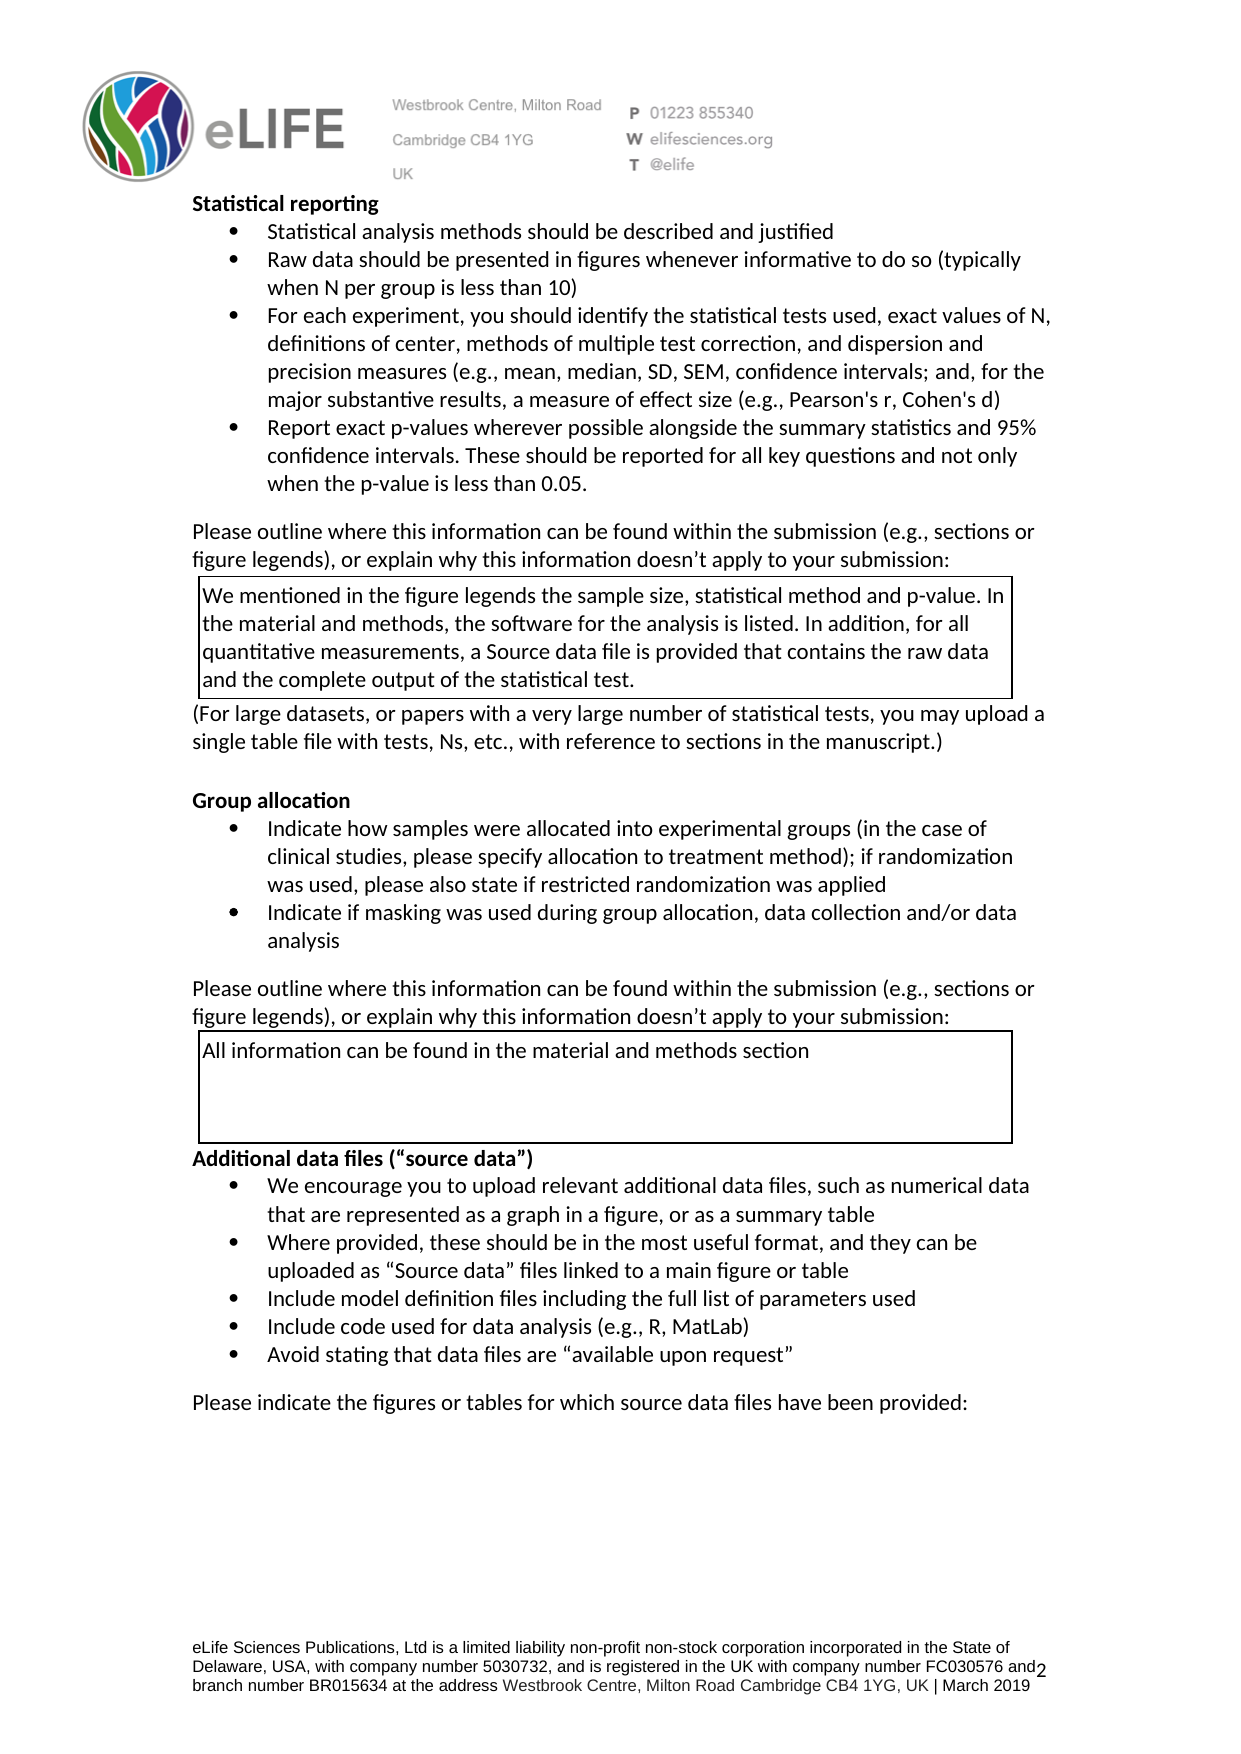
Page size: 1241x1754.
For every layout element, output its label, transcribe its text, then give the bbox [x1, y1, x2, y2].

text We mentioned in the figure legends the sample size, statistical method and p-value. In the material and methods, the software for the analysis is listed. In addition, for all quantitative measurements, a Source data file is provided that contains the raw data and the complete output of the statistical test. [200, 579, 1011, 696]
list Where provided, these should be in the most useful format, and they can be uploaded as “Source data” files linked to a main figure or table [229, 1228, 1053, 1284]
list Avoid stating that data files are “available upon request” [229, 1340, 1053, 1368]
list We encourage you to upload relevant additional data files, such as numerical data that are represented as a graph in a figure, or as a summary table [229, 1172, 1053, 1228]
list Include model definition files including the full list of parameters used [229, 1284, 1053, 1312]
text Statistical reporting [192, 189, 1053, 217]
list Report exact p-values wherever possible alongside the summary statistics and 95% confidence intervals. These should be reported for all key questions and not only when the p-value is less than 0.05. [229, 413, 1053, 497]
list Indicate if masking was used during group allocation, data collection and/or data analysis [229, 898, 1053, 954]
text Additional data files (“source data”) [192, 1061, 1053, 1172]
text All information can be found in the material and methods section [200, 1034, 1011, 1066]
picture [73, 59, 784, 189]
text (For large datasets, or papers with a very large number of statistical tests, you may upload a single table file with tests, Ns, etc., with reference to sections in the manuscript.) [192, 601, 1053, 755]
text Group allocation [192, 786, 1053, 814]
list Include code used for data analysis (e.g., R, MatLab) [229, 1312, 1053, 1340]
list Statistical analysis methods should be described and justified [229, 217, 1053, 245]
text Please indicate the figures or tables for which source data files have been provided: [192, 1388, 1053, 1416]
list Indicate how samples were allocated into experimental groups (in the case of clinical studies, please specify allocation to treatment method); if randomization was used, please also state if restricted randomization was applied [229, 814, 1053, 898]
list For each experiment, you should identify the statistical tests used, exact values of N, definitions of center, methods of multiple test correction, and dispersion and precision measures (e.g., mean, median, SD, SEM, confidence intervals; and, for the major substantive results, a measure of effect size (e.g., Pearson's r, Cohen's d) [229, 301, 1053, 413]
list Raw data should be presented in figures whenever informative to do so (typically when N per group is less than 10) [229, 245, 1053, 301]
